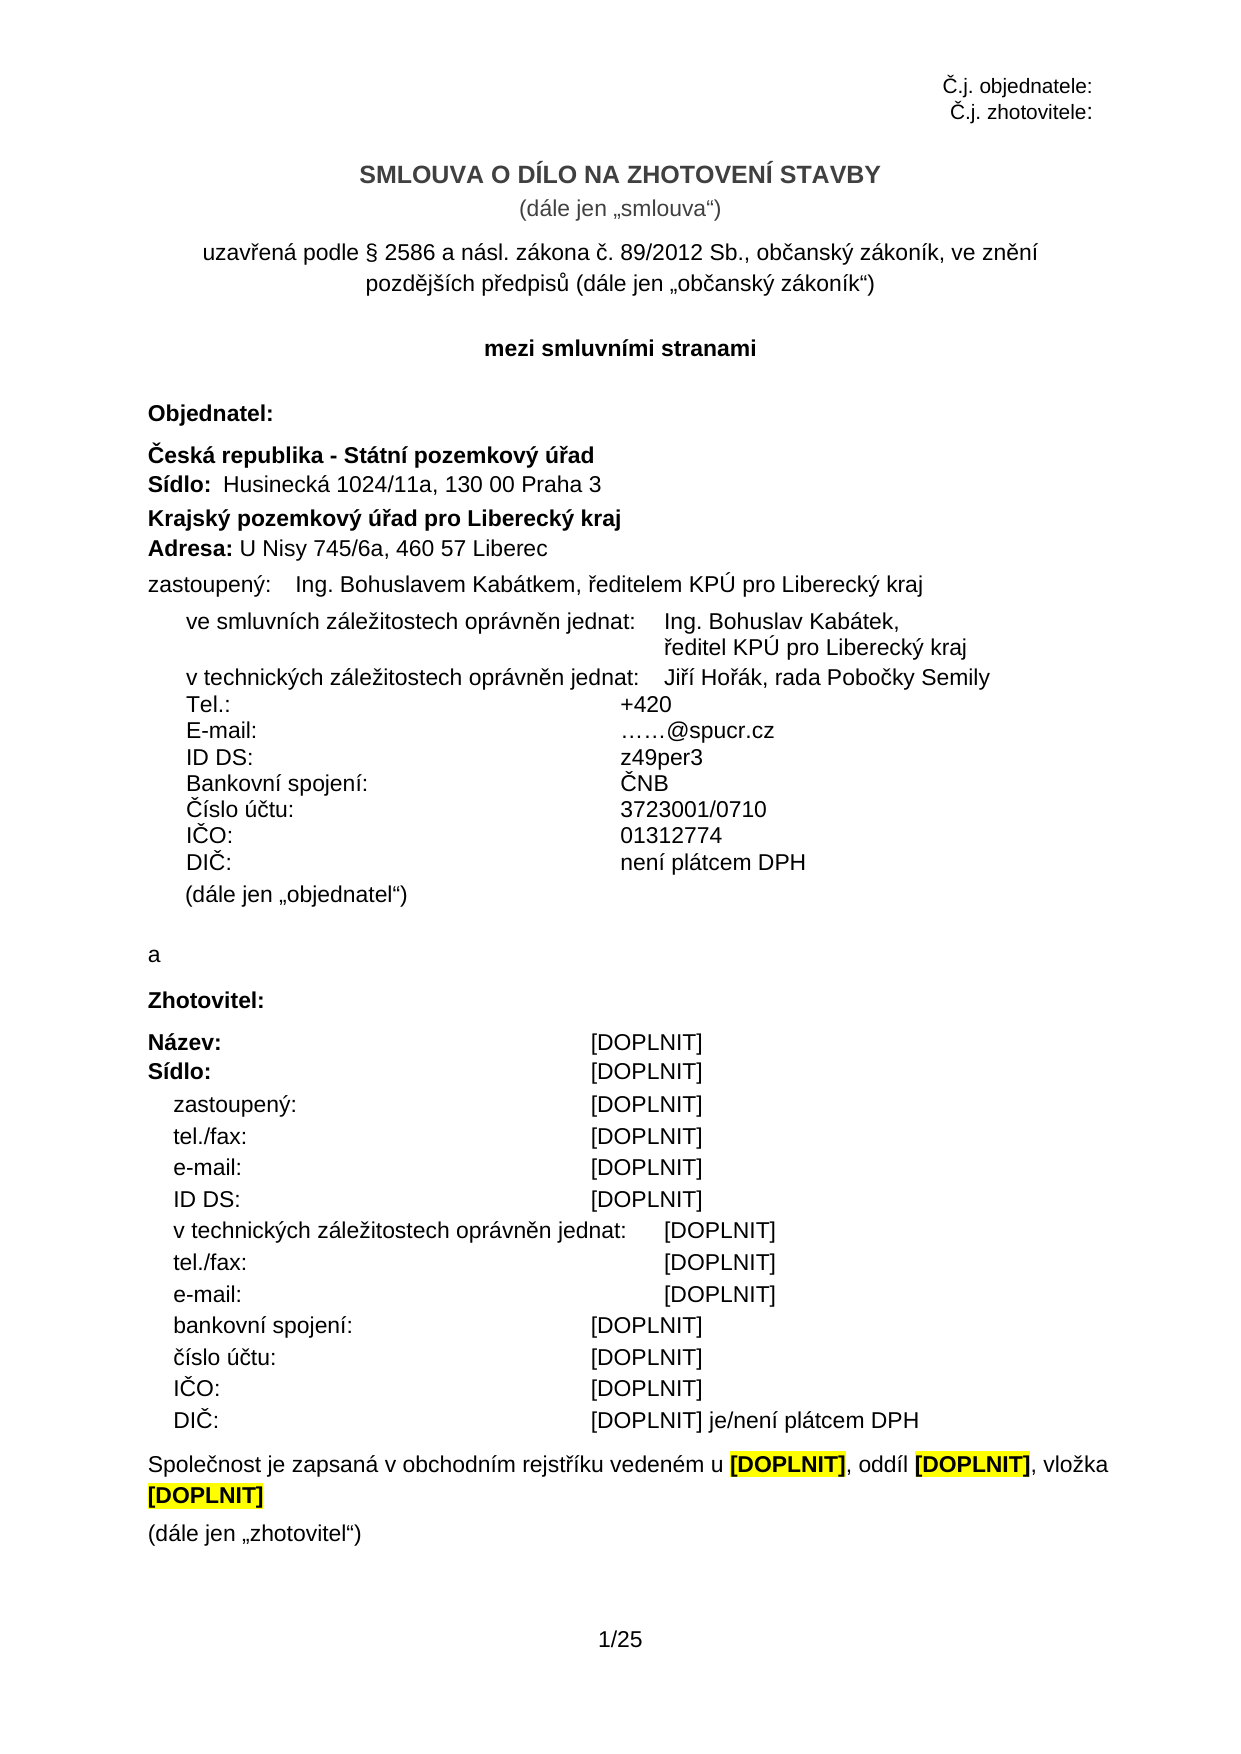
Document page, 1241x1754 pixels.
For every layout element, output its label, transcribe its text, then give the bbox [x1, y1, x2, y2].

text Sídlo: Husinecká 1024/11a, 130 00 Praha 3 [148, 469, 1093, 498]
text (dále jen „objednatel“) [148, 881, 1093, 908]
text číslo účtu: [DOPLNIT] [148, 1344, 1104, 1370]
text Společnost je zapsaná v obchodním rejstříku vedeném u [DOPLNIT], oddíl [DOPLNIT], vložka [DOPLNIT] [148, 1451, 1122, 1509]
text Česká republika - Státní pozemkový úřad [148, 440, 1093, 469]
text ve smluvních záležitostech oprávněn jednat: Ing. Bohuslav Kabátek, [148, 608, 1093, 634]
text E-mail: ……@spucr.cz [148, 717, 1093, 743]
text zastoupený: Ing. Bohuslavem Kabátkem, ředitelem KPÚ pro Liberecký kraj [148, 571, 1093, 598]
text Název: [DOPLNIT] [148, 1027, 1093, 1056]
text ID DS: z49per3 [148, 743, 1093, 770]
text zastoupený: [DOPLNIT] [148, 1091, 1093, 1117]
text uzavřená podle § 2586 a násl. zákona č. 89/2012 Sb., občanský zákoník, ve znění pozdějších předpisů (dále jen „občanský zákoník“) [148, 239, 1093, 297]
text Objednatel: [148, 398, 1093, 428]
text Sídlo: [DOPLNIT] [148, 1056, 1093, 1085]
text tel./fax: [DOPLNIT] [148, 1249, 1122, 1275]
text bankovní spojení: [DOPLNIT] [148, 1312, 1104, 1338]
text IČO: 01312774 [148, 822, 1093, 849]
text Bankovní spojení: ČNB [148, 770, 1093, 796]
text e-mail: [DOPLNIT] [148, 1154, 1104, 1181]
text Adresa: U Nisy 745/6a, 460 57 Liberec [148, 535, 1093, 561]
text Zhotovitel: [148, 985, 1093, 1014]
text v technických záležitostech oprávněn jednat: [DOPLNIT] [148, 1217, 1122, 1244]
text DIČ: není plátcem DPH [148, 849, 1093, 875]
text mezi smluvními stranami [148, 335, 1093, 362]
text v technických záležitostech oprávněn jednat: Jiří Hořák, rada Pobočky Semily [148, 664, 1093, 691]
text ID DS: [DOPLNIT] [148, 1186, 1104, 1212]
text Krajský pozemkový úřad pro Liberecký kraj [148, 505, 1093, 531]
text ředitel KPÚ pro Liberecký kraj [148, 634, 1093, 661]
text IČO: [DOPLNIT] [148, 1375, 1104, 1402]
text a [148, 941, 1093, 967]
text Tel.: +420 [148, 691, 1093, 717]
text tel./fax: [DOPLNIT] [148, 1123, 1093, 1149]
text (dále jen „zhotovitel“) [148, 1520, 1093, 1547]
text Číslo účtu: 3723001/0710 [148, 796, 1093, 822]
text DIČ: [DOPLNIT] je/není plátcem DPH [148, 1407, 1104, 1433]
text e-mail: [DOPLNIT] [148, 1281, 1122, 1307]
text SMLOUVA O DÍLO NA ZHOTOVENÍ STAVBY [148, 160, 1093, 189]
text (dále jen „smlouva“) [148, 194, 1093, 221]
